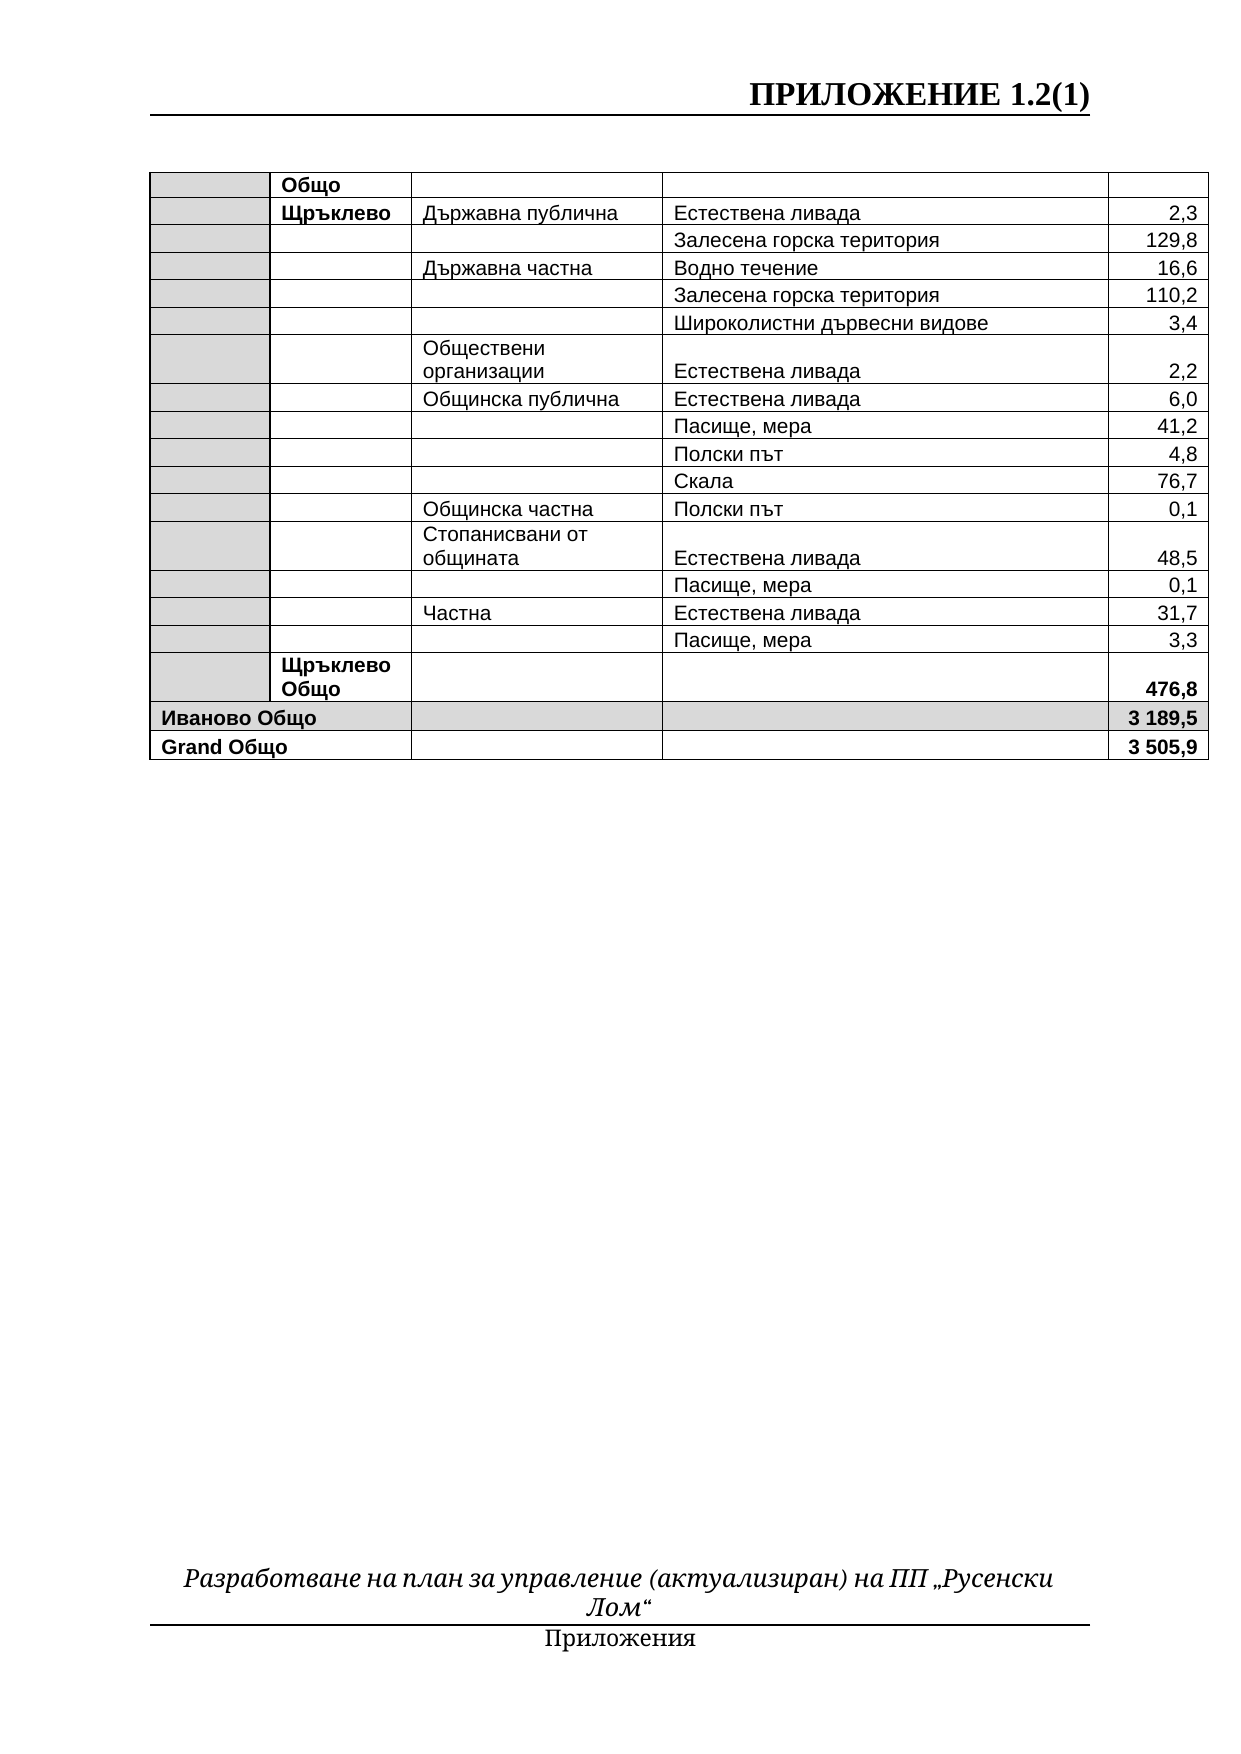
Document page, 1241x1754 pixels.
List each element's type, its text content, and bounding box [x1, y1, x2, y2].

table_cell [151, 439, 269, 466]
table_cell 76,7 [1109, 467, 1208, 493]
table_cell 0,1 [1109, 494, 1208, 521]
table_cell [412, 308, 662, 334]
table_cell 4,8 [1109, 439, 1208, 466]
table_cell [151, 571, 269, 597]
table_cell [412, 467, 662, 493]
table_cell [151, 626, 269, 652]
table_cell [663, 731, 1108, 759]
table_cell Естествена ливада [663, 198, 1108, 224]
table_cell [151, 308, 269, 334]
table_cell [412, 626, 662, 652]
table_cell Държавна публична [412, 198, 662, 224]
table_cell [151, 198, 269, 224]
table_cell [663, 173, 1108, 197]
table_cell [412, 280, 662, 307]
table_cell [412, 439, 662, 466]
table_cell 313,5 [1109, 173, 1208, 197]
table_cell 110,2 [1109, 280, 1208, 307]
table_cell Иваново Общо [151, 702, 411, 730]
table_cell 0,1 [1109, 571, 1208, 597]
table_cell Стопанисвани от общината [412, 522, 662, 570]
table_cell [663, 702, 1108, 730]
table_cell [151, 225, 269, 252]
table_cell 31,7 [1109, 598, 1208, 625]
table_cell [151, 494, 269, 521]
table_cell [151, 253, 269, 279]
table_cell [412, 225, 662, 252]
table_cell [271, 598, 411, 625]
table_cell [151, 522, 269, 570]
table_cell Скала [663, 467, 1108, 493]
table_cell 16,6 [1109, 253, 1208, 279]
table_cell Естествена ливада [663, 335, 1108, 383]
table_cell 3,3 [1109, 626, 1208, 652]
table_cell [151, 280, 269, 307]
table_cell 48,5 [1109, 522, 1208, 570]
table_cell Естествена ливада [663, 598, 1108, 625]
table_cell Залесена горска територия [663, 225, 1108, 252]
table_cell [271, 571, 411, 597]
table_cell 41,2 [1109, 412, 1208, 438]
table_cell [412, 702, 662, 730]
table_cell [412, 173, 662, 197]
table_cell Пасище, мера [663, 412, 1108, 438]
table_cell Полски път [663, 439, 1108, 466]
table_cell 6,0 [1109, 384, 1208, 411]
table_cell 2,3 [1109, 198, 1208, 224]
table_cell [271, 225, 411, 252]
table_cell [271, 626, 411, 652]
table_cell [151, 173, 269, 197]
table_cell Щръклево [271, 198, 411, 224]
table_cell [271, 335, 411, 383]
table_cell [151, 412, 269, 438]
table_cell [412, 731, 662, 759]
table_cell [412, 412, 662, 438]
table_cell [271, 308, 411, 334]
table_cell 2,2 [1109, 335, 1208, 383]
table_cell [271, 412, 411, 438]
table_cell 129,8 [1109, 225, 1208, 252]
table_cell [271, 253, 411, 279]
table_cell Естествена ливада [663, 384, 1108, 411]
table_cell [151, 653, 269, 701]
table_cell Щръклево Общо [271, 653, 411, 701]
table_cell Общинска публична [412, 384, 662, 411]
table_cell Залесена горска територия [663, 280, 1108, 307]
table_cell Обществени организации [412, 335, 662, 383]
table_cell [151, 598, 269, 625]
table_cell Частна [412, 598, 662, 625]
table_cell [271, 280, 411, 307]
table_cell [271, 467, 411, 493]
table_cell [412, 653, 662, 701]
table_cell [151, 467, 269, 493]
table_cell [412, 571, 662, 597]
table_cell [271, 439, 411, 466]
table_cell 3 189,5 [1109, 702, 1208, 730]
table_cell Широколистни дървесни видове [663, 308, 1108, 334]
table_cell [151, 384, 269, 411]
table_cell Водно течение [663, 253, 1108, 279]
table_cell 476,8 [1109, 653, 1208, 701]
table_cell Червен Общо [271, 173, 411, 197]
table_cell [271, 384, 411, 411]
table_cell [663, 653, 1108, 701]
table_cell Grand Общо [151, 731, 411, 759]
table_cell Общинска частна [412, 494, 662, 521]
table_cell Пасище, мера [663, 626, 1108, 652]
table_cell [151, 335, 269, 383]
table_cell [271, 522, 411, 570]
table_cell [271, 494, 411, 521]
table_cell 3,4 [1109, 308, 1208, 334]
table_cell Полски път [663, 494, 1108, 521]
table_cell 3 505,9 [1109, 731, 1208, 759]
table_cell Пасище, мера [663, 571, 1108, 597]
table_cell Държавна частна [412, 253, 662, 279]
table_cell Естествена ливада [663, 522, 1108, 570]
